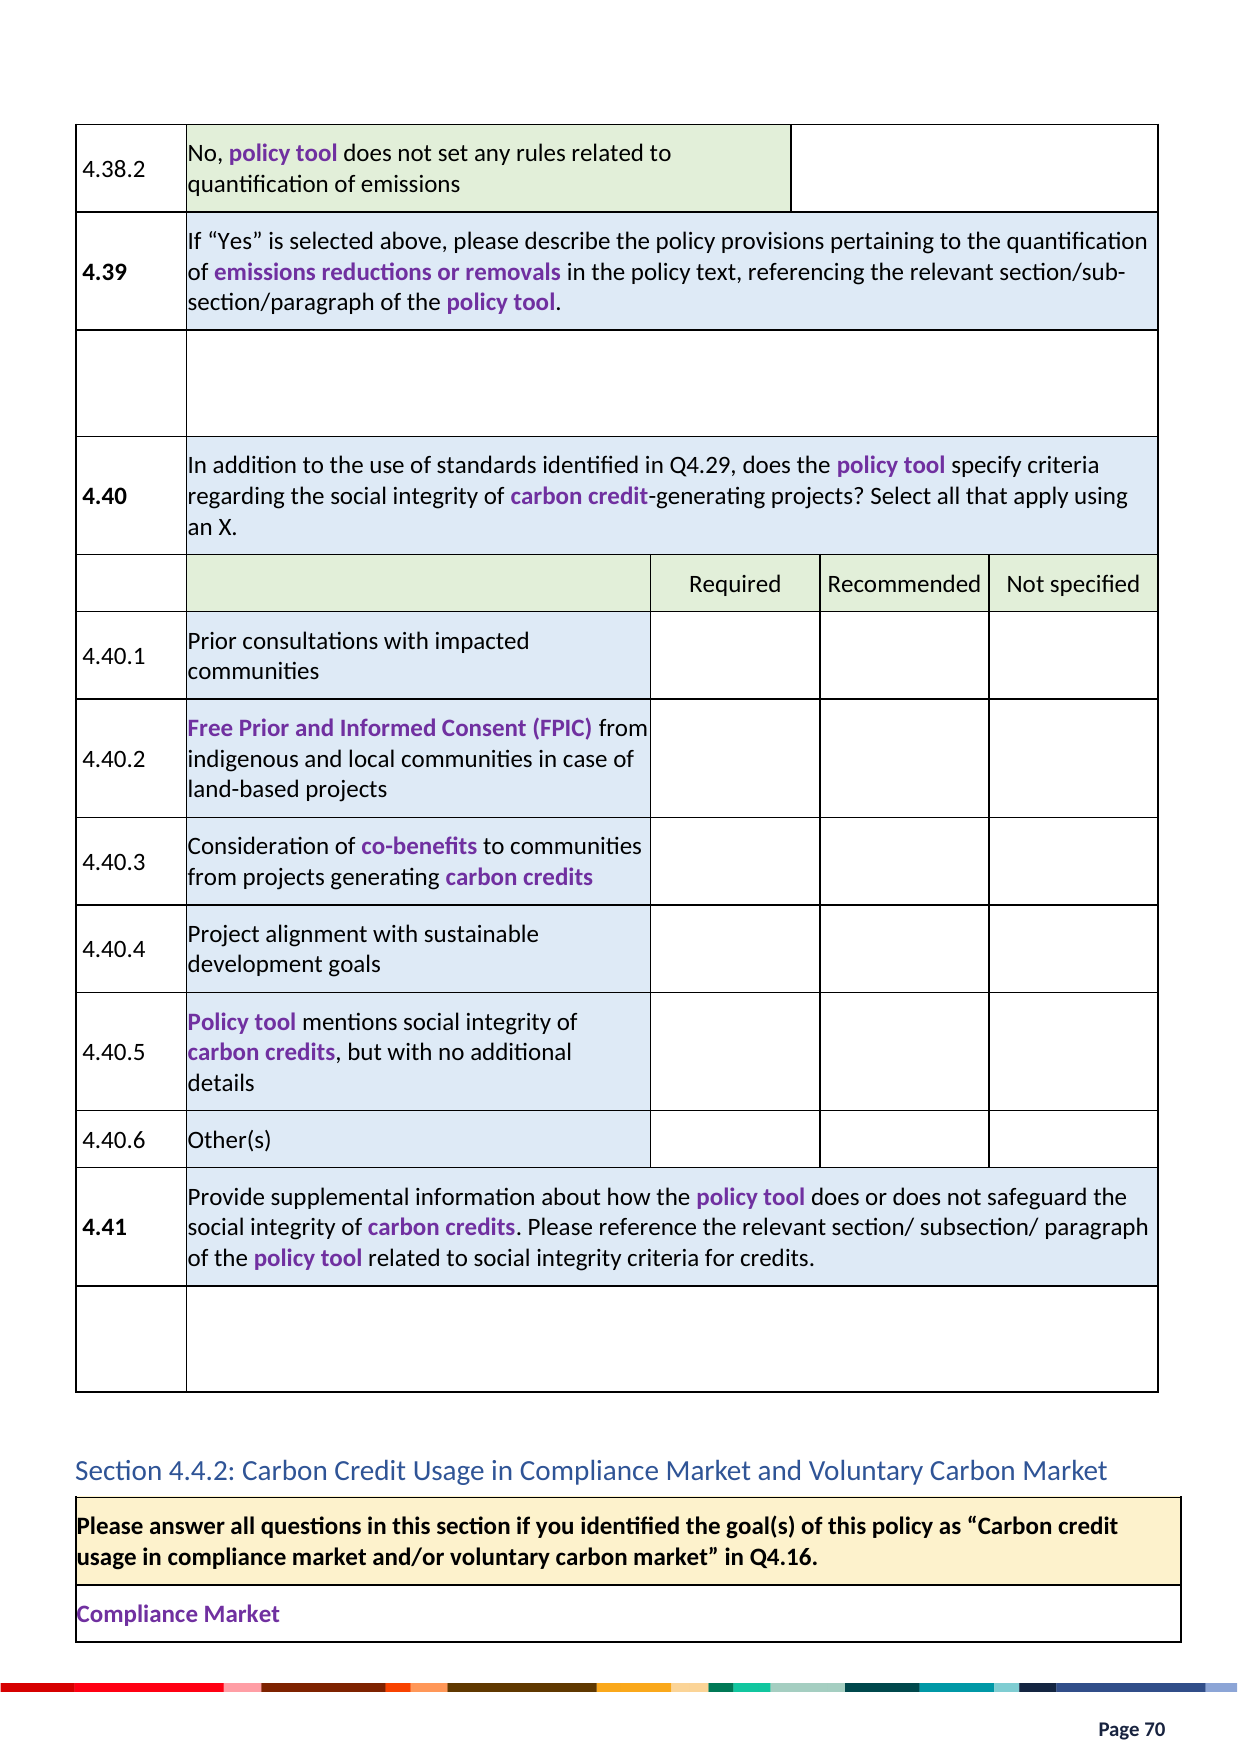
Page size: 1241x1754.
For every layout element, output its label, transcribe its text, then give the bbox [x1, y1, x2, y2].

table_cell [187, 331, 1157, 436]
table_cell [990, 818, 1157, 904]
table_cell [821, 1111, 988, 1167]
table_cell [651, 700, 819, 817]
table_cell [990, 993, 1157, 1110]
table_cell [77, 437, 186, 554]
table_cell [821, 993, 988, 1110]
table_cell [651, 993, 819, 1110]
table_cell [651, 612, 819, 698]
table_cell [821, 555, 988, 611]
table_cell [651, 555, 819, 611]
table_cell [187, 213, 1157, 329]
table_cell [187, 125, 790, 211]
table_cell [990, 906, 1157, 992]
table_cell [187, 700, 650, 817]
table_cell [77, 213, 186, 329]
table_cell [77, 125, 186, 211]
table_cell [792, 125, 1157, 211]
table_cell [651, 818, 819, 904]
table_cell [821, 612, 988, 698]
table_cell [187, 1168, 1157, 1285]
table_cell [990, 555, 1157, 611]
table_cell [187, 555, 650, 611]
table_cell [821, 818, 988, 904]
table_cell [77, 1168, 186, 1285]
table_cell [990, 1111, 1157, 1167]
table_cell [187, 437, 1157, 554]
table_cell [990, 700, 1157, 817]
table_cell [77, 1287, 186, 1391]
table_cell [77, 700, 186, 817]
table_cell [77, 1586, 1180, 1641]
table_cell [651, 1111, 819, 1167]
subtitle Section 4.4.2: Carbon Credit Usage in Compliance Market and Voluntary Carbon Market [75, 1452, 1165, 1488]
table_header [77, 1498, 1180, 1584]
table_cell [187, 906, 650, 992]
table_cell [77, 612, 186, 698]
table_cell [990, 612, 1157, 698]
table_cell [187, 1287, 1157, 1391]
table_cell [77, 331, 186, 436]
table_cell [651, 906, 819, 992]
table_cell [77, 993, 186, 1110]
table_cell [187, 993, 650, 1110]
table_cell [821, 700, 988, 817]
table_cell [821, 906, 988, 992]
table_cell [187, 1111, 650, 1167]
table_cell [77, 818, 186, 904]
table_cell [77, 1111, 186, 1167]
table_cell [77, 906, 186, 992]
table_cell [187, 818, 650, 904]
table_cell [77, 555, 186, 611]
picture [0, 1683, 1236, 1692]
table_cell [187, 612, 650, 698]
